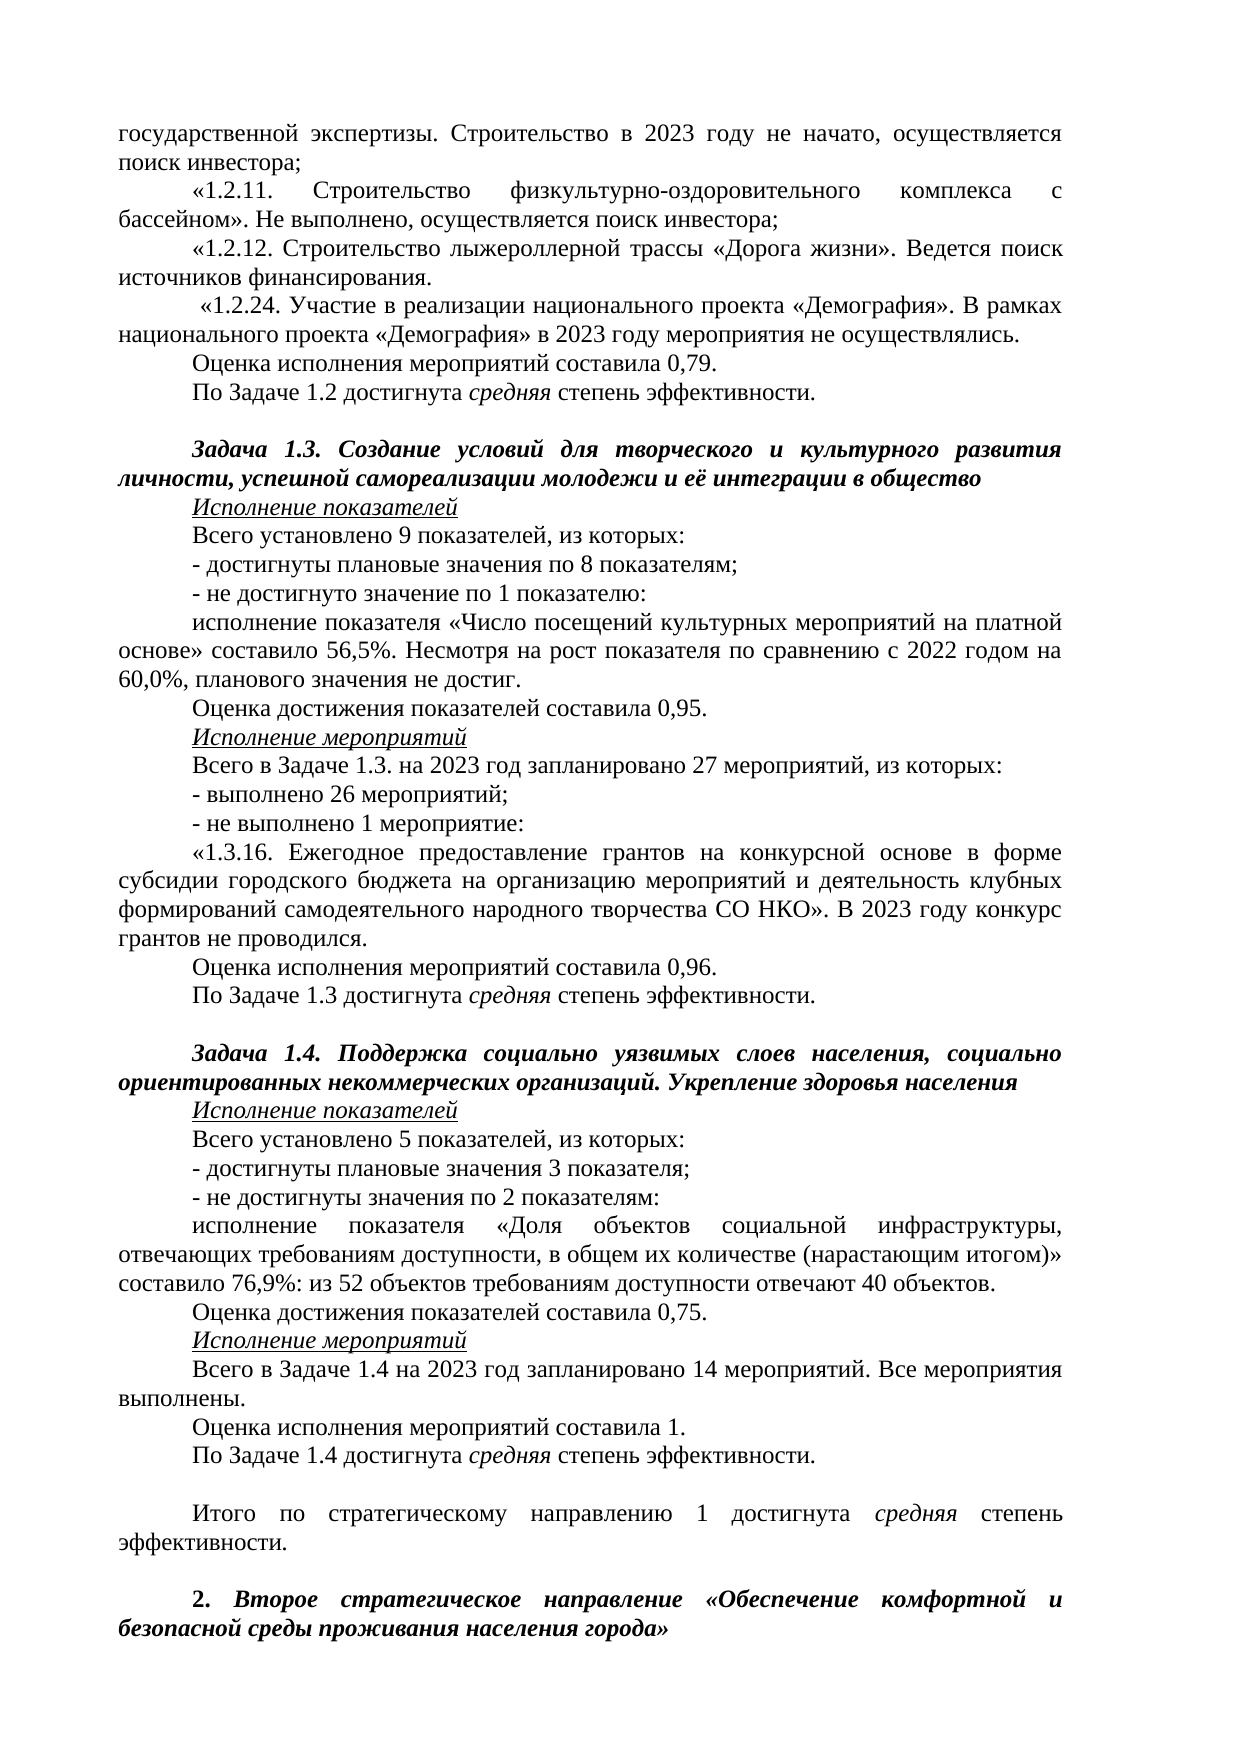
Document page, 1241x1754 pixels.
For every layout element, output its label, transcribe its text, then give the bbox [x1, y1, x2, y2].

title - не выполнено 1 мероприятие: [118, 808, 1063, 837]
title Исполнение мероприятий [118, 1326, 1063, 1354]
title Оценка достижения показателей составила 0,75. [118, 1297, 1063, 1326]
title - не достигнуты значения по 2 показателям: [118, 1182, 1063, 1211]
text «1.2.11. Строительство физкультурно-оздоровительного комплекса с бассейном». Не выполнено, осуществляется поиск инвестора; [118, 176, 1063, 233]
title - не достигнуто значение по 1 показателю: [118, 578, 1063, 607]
title Исполнение мероприятий [118, 722, 1063, 751]
title По Задаче 1.2 достигнута средняя степень эффективности. [118, 377, 1063, 406]
title Итого по стратегическому направлению 1 достигнута средняя степень эффективности. [118, 1498, 1063, 1556]
title По Задаче 1.3 достигнута средняя степень эффективности. [118, 981, 1063, 1009]
title Всего в Задаче 1.4 на 2023 год запланировано 14 мероприятий. Все мероприятия выполнены. [118, 1354, 1063, 1412]
title Исполнение показателей [118, 492, 1063, 521]
title Всего установлено 5 показателей, из которых: [118, 1124, 1063, 1153]
title - достигнуты плановые значения 3 показателя; [118, 1153, 1063, 1182]
title - выполнено 26 мероприятий; [118, 779, 1063, 808]
title 2. Второе стратегическое направление «Обеспечение комфортной и безопасной среды проживания населения города» [118, 1584, 1063, 1642]
text «1.2.12. Строительство лыжероллерной трассы «Дорога жизни». Ведется поиск источников финансирования. [118, 233, 1063, 291]
title Оценка исполнения мероприятий составила 1. [118, 1412, 1063, 1441]
title По Задаче 1.4 достигнута средняя степень эффективности. [118, 1441, 1063, 1469]
title Оценка достижения показателей составила 0,95. [118, 693, 1063, 722]
title Оценка исполнения мероприятий составила 0,79. [118, 348, 1063, 377]
title - достигнуты плановые значения по 8 показателям; [118, 549, 1063, 578]
title Задача 1.3. Создание условий для творческого и культурного развития личности, успешной самореализации молодежи и её интеграции в общество [118, 434, 1063, 492]
text «1.2.24. Участие в реализации национального проекта «Демография». В рамках национального проекта «Демография» в 2023 году мероприятия не осуществлялись. [118, 291, 1063, 348]
title исполнение показателя «Доля объектов социальной инфраструктуры, отвечающих требованиям доступности, в общем их количестве (нарастающим итогом)» составило 76,9%: из 52 объектов требованиям доступности отвечают 40 объектов. [118, 1211, 1063, 1297]
title «1.3.16. Ежегодное предоставление грантов на конкурсной основе в форме субсидии городского бюджета на организацию мероприятий и деятельность клубных формирований самодеятельного народного творчества СО НКО». В 2023 году конкурс грантов не проводился. [118, 837, 1063, 952]
title Всего в Задаче 1.3. на 2023 год запланировано 27 мероприятий, из которых: [118, 751, 1063, 779]
title Исполнение показателей [118, 1096, 1063, 1124]
title исполнение показателя «Число посещений культурных мероприятий на платной основе» составило 56,5%. Несмотря на рост показателя по сравнению с 2022 годом на 60,0%, планового значения не достиг. [118, 607, 1063, 693]
title Всего установлено 9 показателей, из которых: [118, 521, 1063, 549]
title Задача 1.4. Поддержка социально уязвимых слоев населения, социально ориентированных некоммерческих организаций. Укрепление здоровья населения [118, 1038, 1063, 1096]
title Оценка исполнения мероприятий составила 0,96. [118, 952, 1063, 981]
